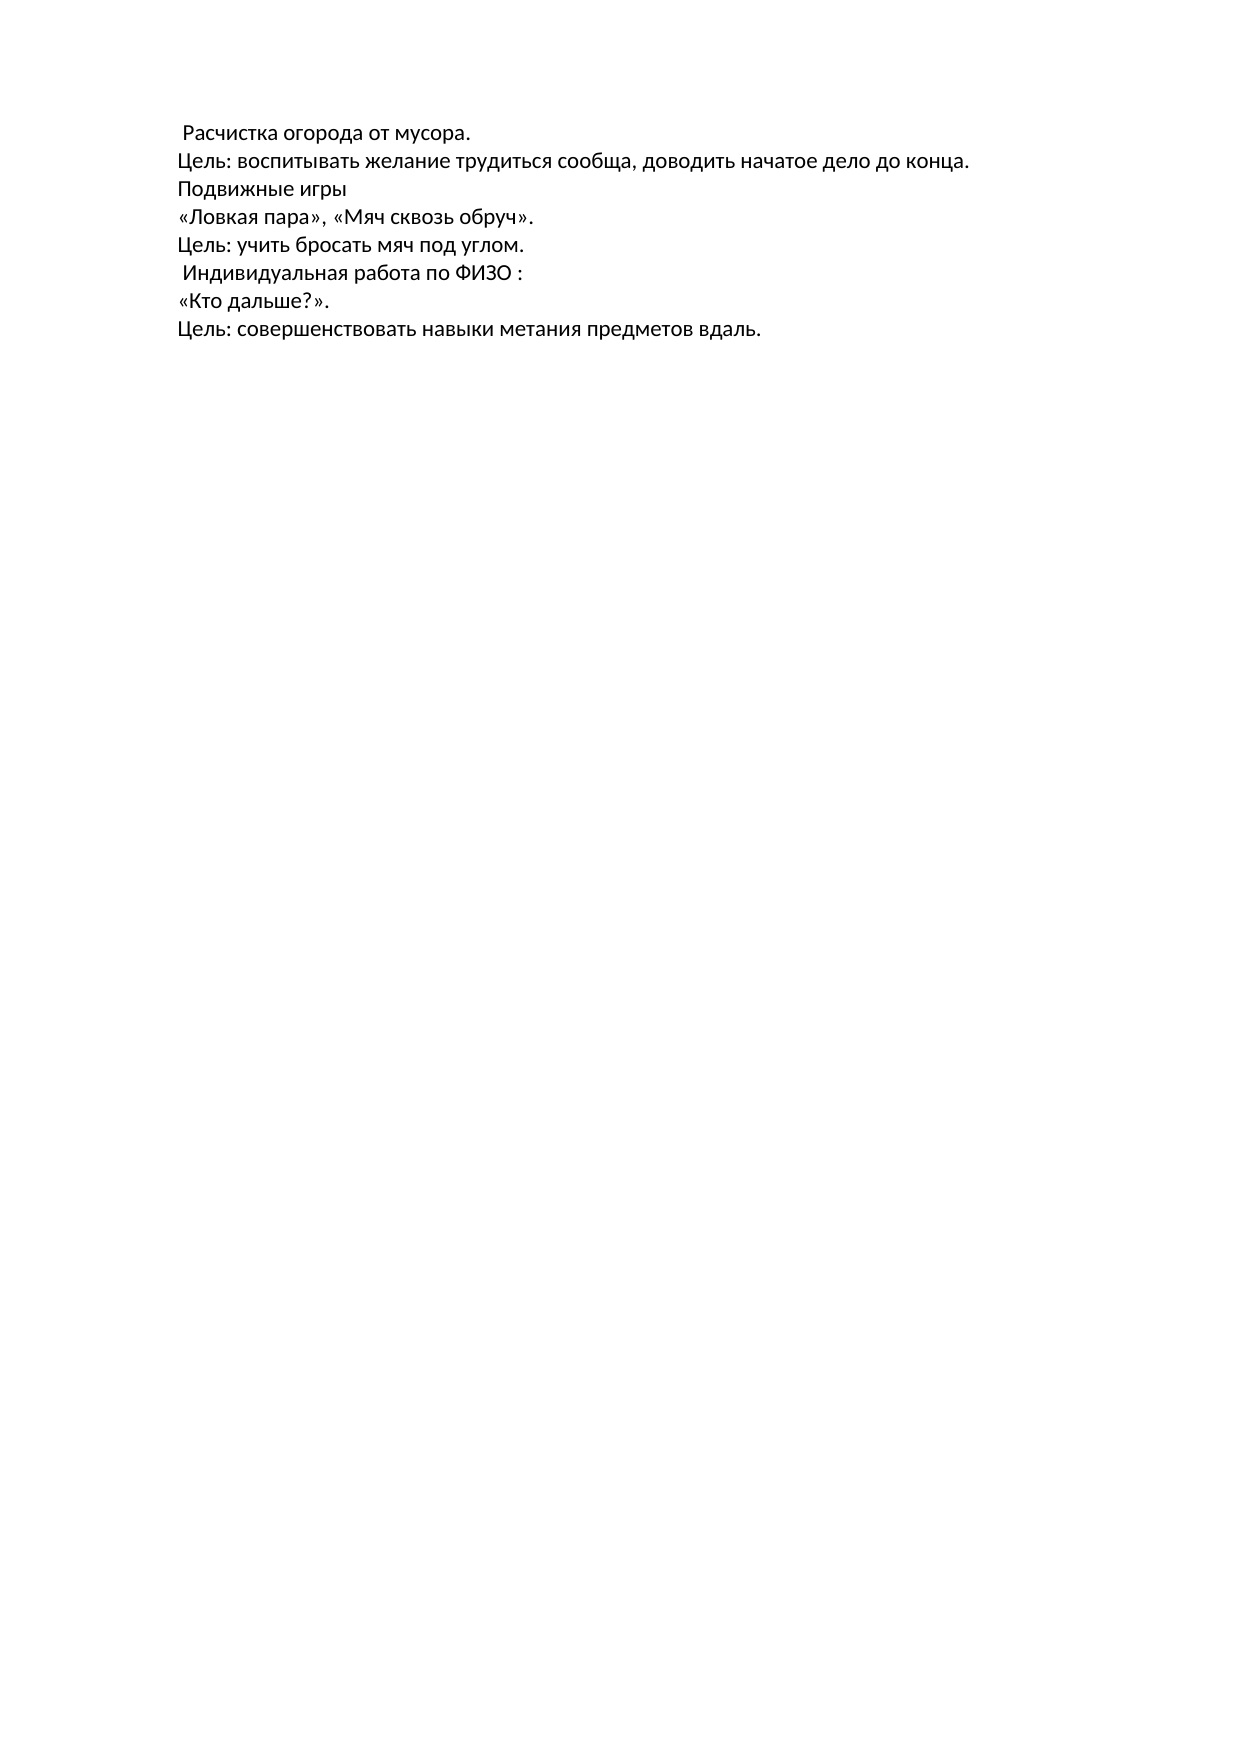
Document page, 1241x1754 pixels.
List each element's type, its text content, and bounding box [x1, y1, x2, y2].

text Расчистка огорода от мусора. [177, 118, 1152, 146]
text Цель: совершенствовать навыки метания предметов вдаль. [177, 314, 1152, 342]
text Цель: учить бросать мяч под углом. [177, 230, 1152, 258]
text «Кто дальше?». [177, 286, 1152, 314]
text Цель: воспитывать желание трудиться сообща, доводить начатое дело до конца. [177, 146, 1152, 174]
text Подвижные игры [177, 174, 1152, 202]
text «Ловкая пара», «Мяч сквозь обруч». [177, 202, 1152, 230]
text Индивидуальная работа по ФИЗО : [177, 258, 1152, 286]
